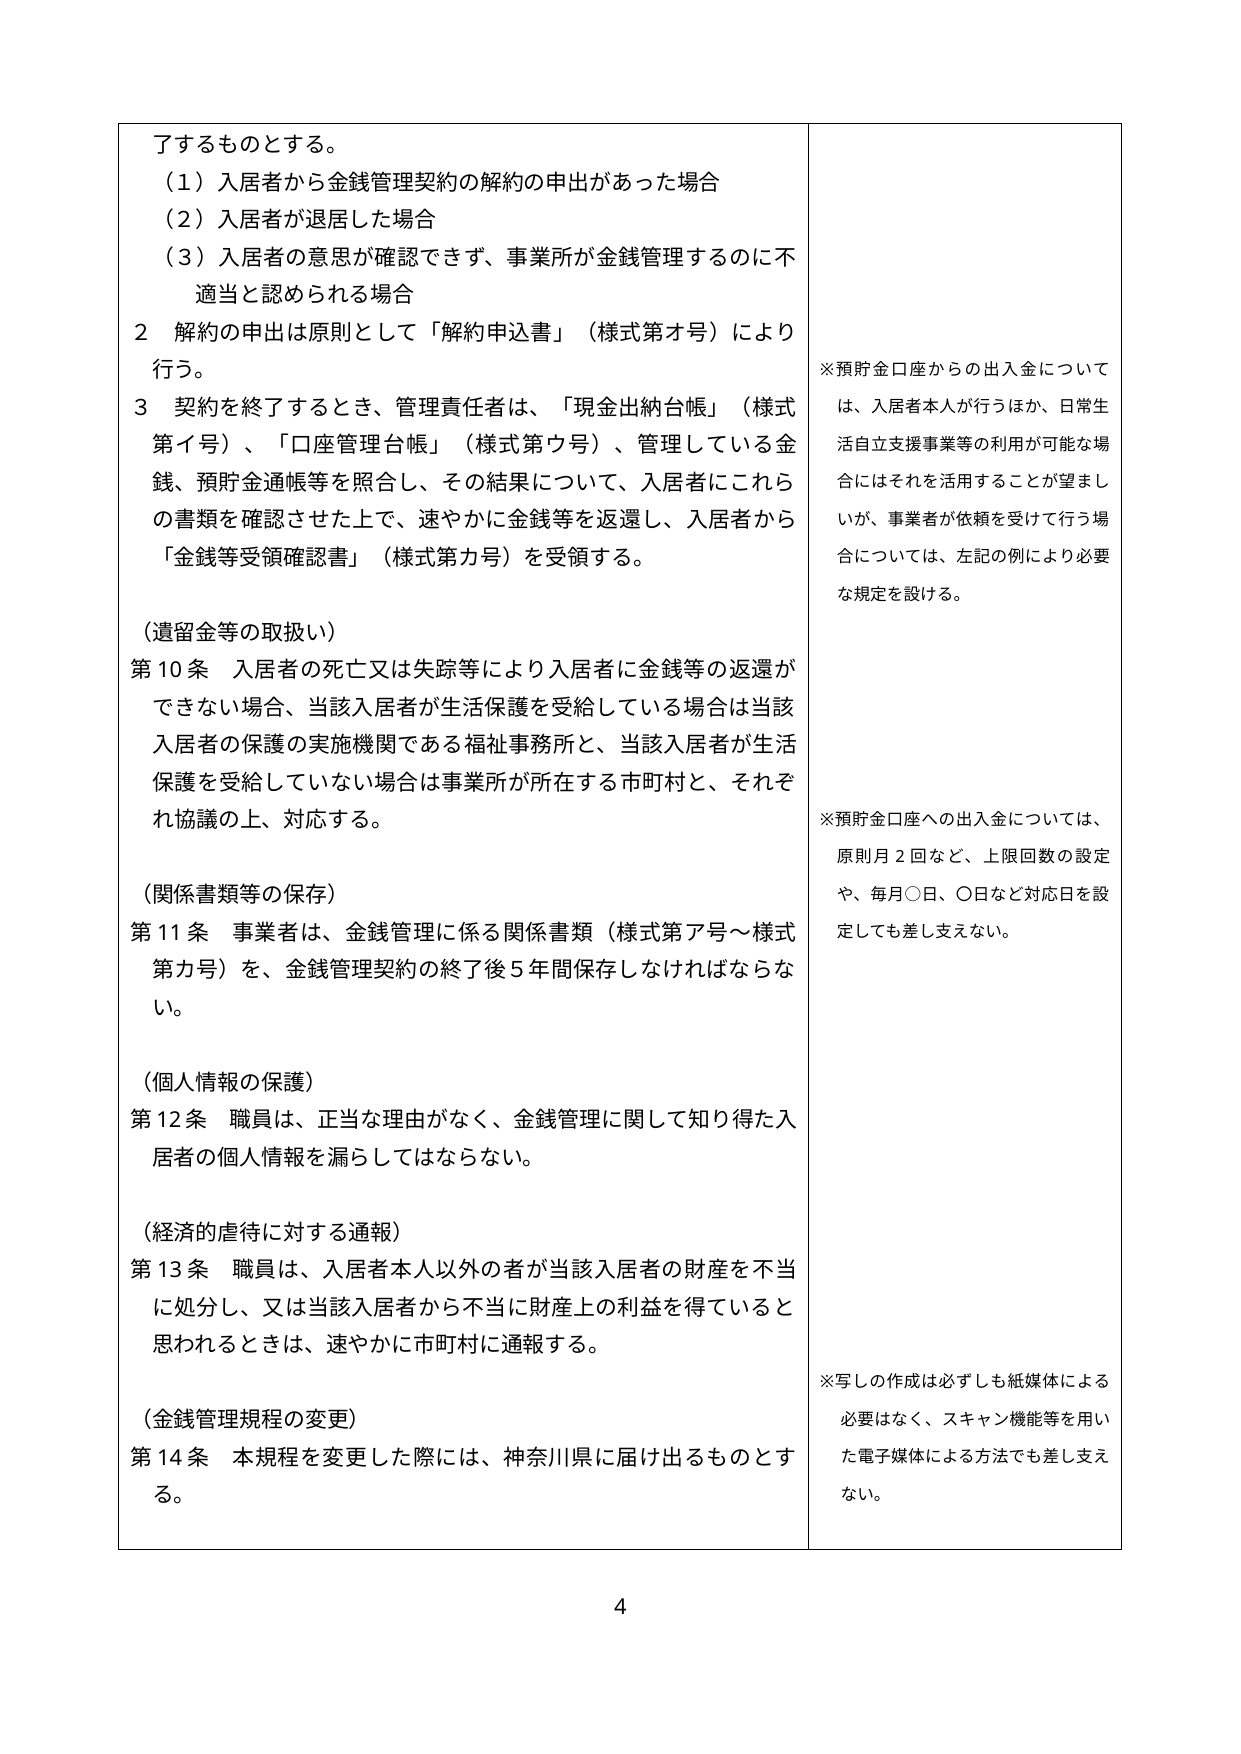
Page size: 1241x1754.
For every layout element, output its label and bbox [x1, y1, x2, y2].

table_cell [809, 124, 1121, 1549]
table_cell [119, 124, 808, 1549]
